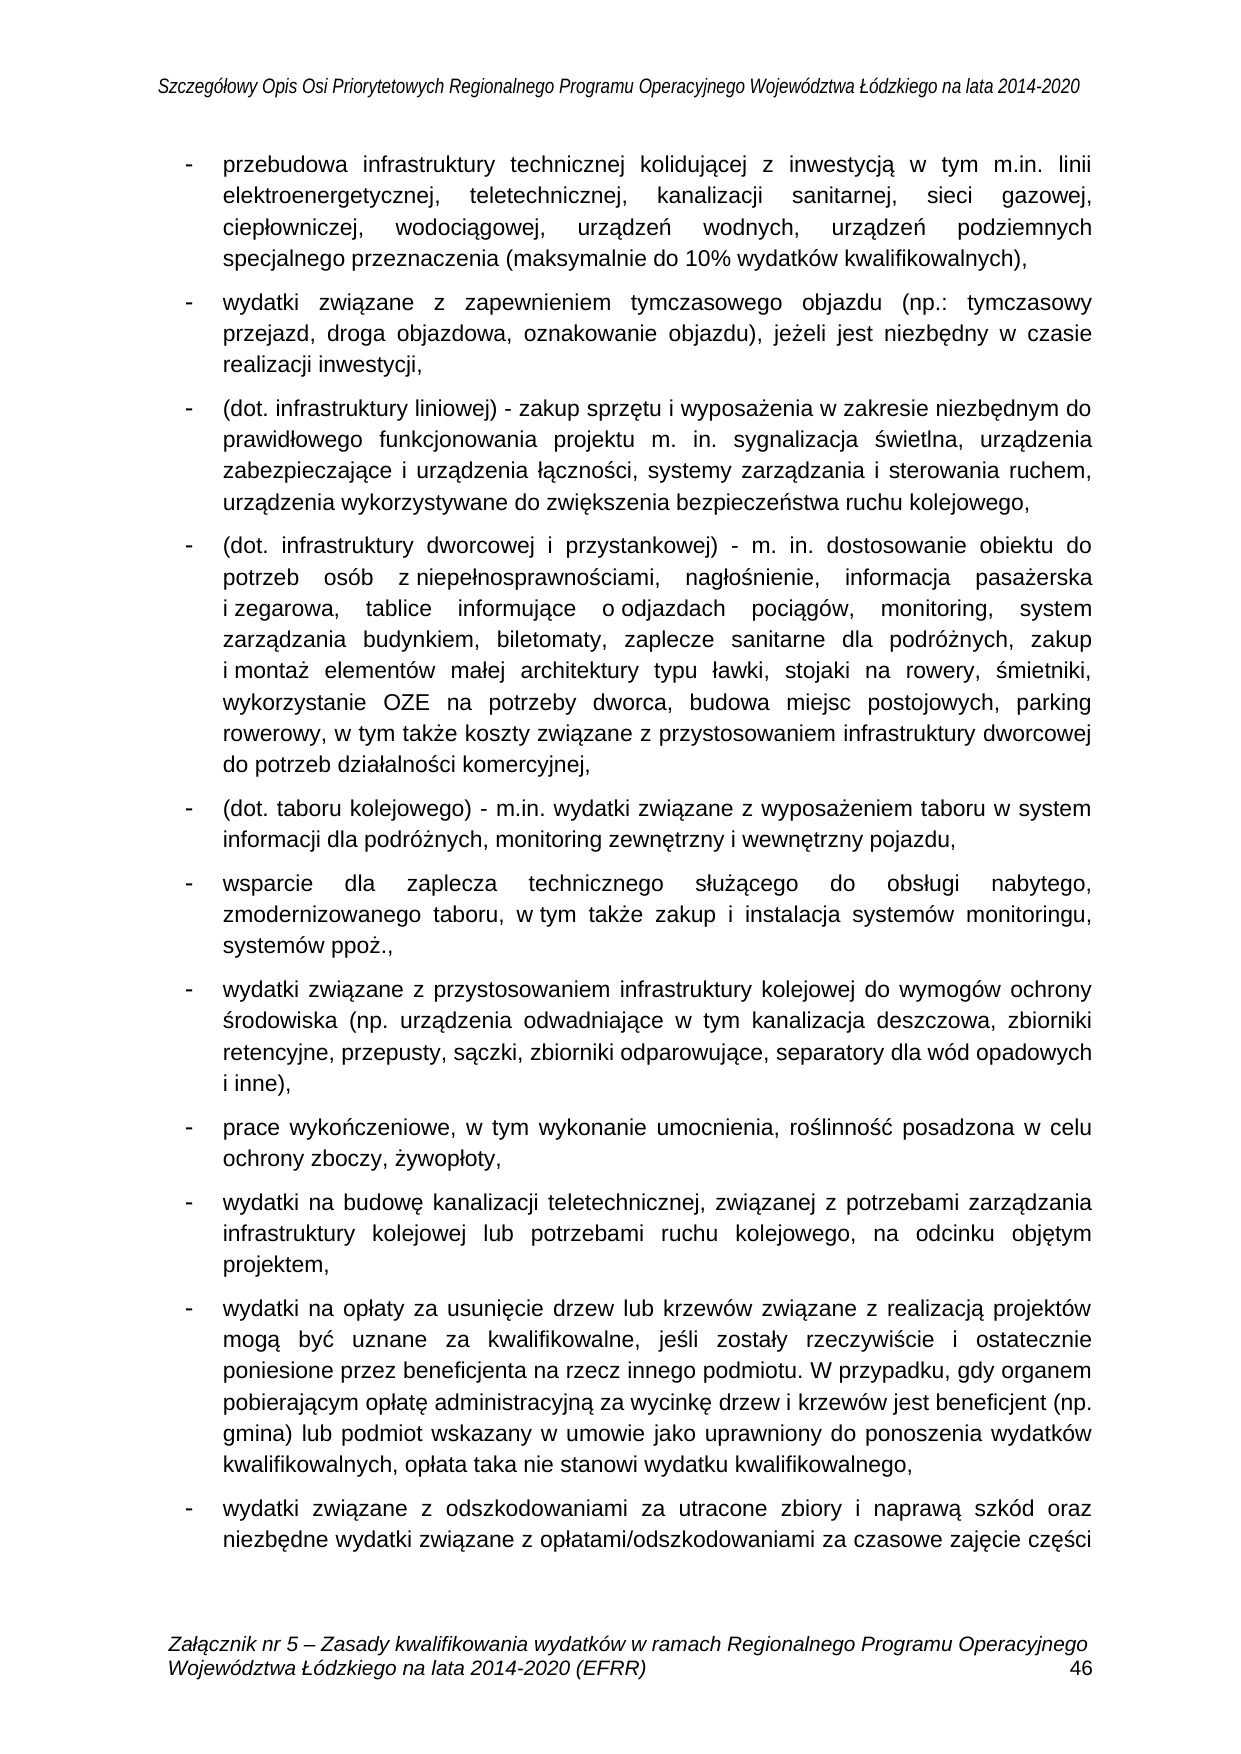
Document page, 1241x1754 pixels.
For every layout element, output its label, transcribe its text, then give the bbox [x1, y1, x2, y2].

list wsparcie dla zaplecza technicznego służącego do obsługi nabytego, zmodernizowanego taboru, w tym także zakup i instalacja systemów monitoringu, systemów ppoż., [185, 866, 1092, 960]
list wydatki na opłaty za usunięcie drzew lub krzewów związane z realizacją projektów mogą być uznane za kwalifikowalne, jeśli zostały rzeczywiście i ostatecznie poniesione przez beneficjenta na rzecz innego podmiotu. W przypadku, gdy organem pobierającym opłatę administracyjną za wycinkę drzew i krzewów jest beneficjent (np. gmina) lub podmiot wskazany w umowie jako uprawniony do ponoszenia wydatków kwalifikowalnych, opłata taka nie stanowi wydatku kwalifikowalnego, [185, 1291, 1092, 1479]
list (dot. taboru kolejowego) - m.in. wydatki związane z wyposażeniem taboru w system informacji dla podróżnych, monitoring zewnętrzny i wewnętrzny pojazdu, [185, 791, 1092, 854]
list wydatki związane z zapewnieniem tymczasowego objazdu (np.: tymczasowy przejazd, droga objazdowa, oznakowanie objazdu), jeżeli jest niezbędny w czasie realizacji inwestycji, [185, 285, 1092, 379]
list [185, 1491, 1092, 1554]
list (dot. infrastruktury dworcowej i przystankowej) - m. in. dostosowanie obiektu do potrzeb osób z niepełnosprawnościami, nagłośnienie, informacja pasażerska i zegarowa, tablice informujące o odjazdach pociągów, monitoring, system zarządzania budynkiem, biletomaty, zaplecze sanitarne dla podróżnych, zakup i montaż elementów małej architektury typu ławki, stojaki na rowery, śmietniki, wykorzystanie OZE na potrzeby dworca, budowa miejsc postojowych, parking rowerowy, w tym także koszty związane z przystosowaniem infrastruktury dworcowej do potrzeb działalności komercyjnej, [185, 529, 1092, 779]
list prace wykończeniowe, w tym wykonanie umocnienia, roślinność posadzona w celu ochrony zboczy, żywopłoty, [185, 1110, 1092, 1173]
list przebudowa infrastruktury technicznej kolidującej z inwestycją w tym m.in. linii elektroenergetycznej, teletechnicznej, kanalizacji sanitarnej, sieci gazowej, ciepłowniczej, wodociągowej, urządzeń wodnych, urządzeń podziemnych specjalnego przeznaczenia (maksymalnie do 10% wydatków kwalifikowalnych), [185, 148, 1092, 273]
list wydatki na budowę kanalizacji teletechnicznej, związanej z potrzebami zarządzania infrastruktury kolejowej lub potrzebami ruchu kolejowego, na odcinku objętym projektem, [185, 1185, 1092, 1279]
list wydatki związane z przystosowaniem infrastruktury kolejowej do wymogów ochrony środowiska (np. urządzenia odwadniające w tym kanalizacja deszczowa, zbiorniki retencyjne, przepusty, sączki, zbiorniki odparowujące, separatory dla wód opadowych i inne), [185, 973, 1092, 1098]
list (dot. infrastruktury liniowej) - zakup sprzętu i wyposażenia w zakresie niezbędnym do prawidłowego funkcjonowania projektu m. in. sygnalizacja świetlna, urządzenia zabezpieczające i urządzenia łączności, systemy zarządzania i sterowania ruchem, urządzenia wykorzystywane do zwiększenia bezpieczeństwa ruchu kolejowego, [185, 391, 1092, 516]
